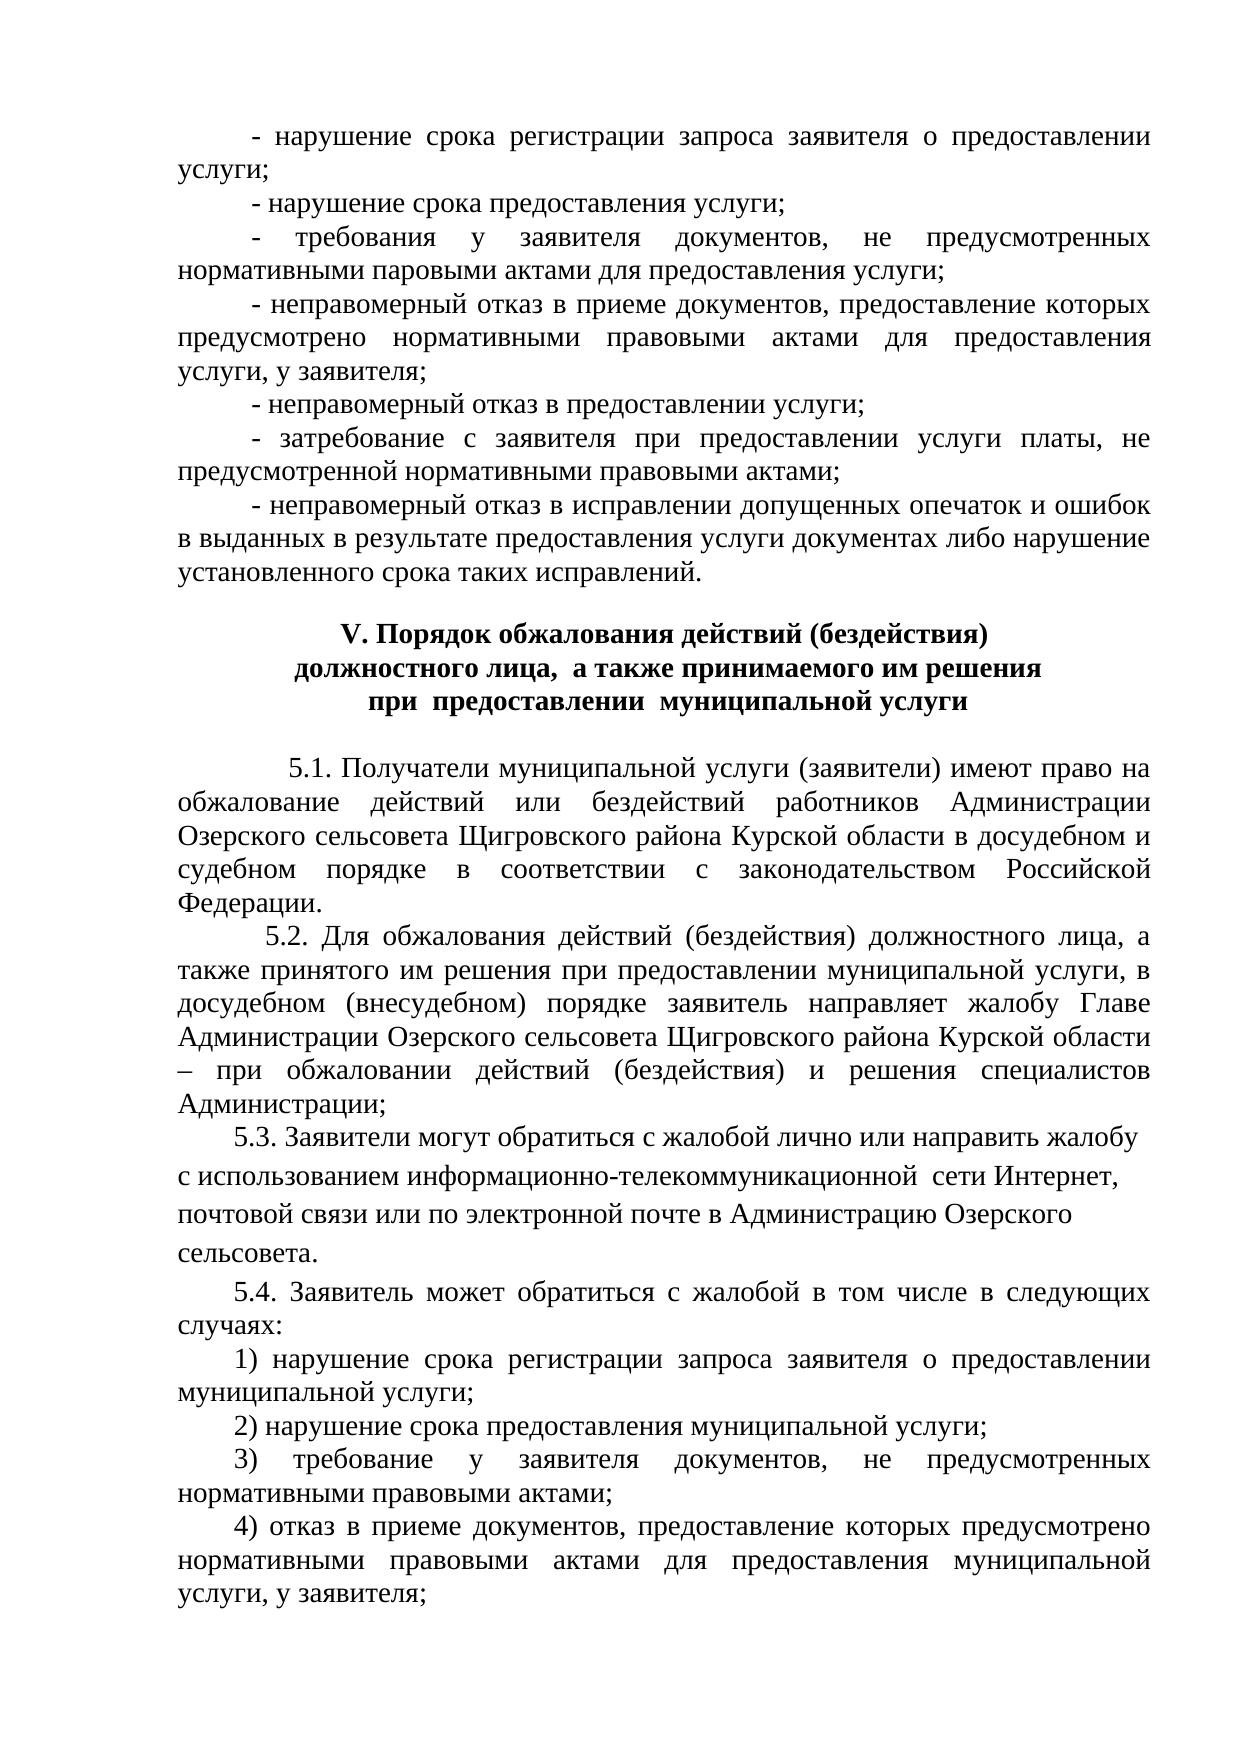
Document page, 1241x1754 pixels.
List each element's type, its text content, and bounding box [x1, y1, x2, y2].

text должностного лица, а также принимаемого им решения [177, 650, 1152, 683]
text - затребование с заявителя при предоставлении услуги платы, не предусмотренной нормативными правовыми актами; [177, 420, 1152, 487]
text 5.4. Заявитель может обратиться с жалобой в том числе в следующих случаях: [177, 1274, 1152, 1341]
text - неправомерный отказ в приеме документов, предоставление которых предусмотрено нормативными правовыми актами для предоставления услуги, у заявителя; [177, 286, 1152, 386]
text - неправомерный отказ в предоставлении услуги; [177, 386, 1152, 420]
text - неправомерный отказ в исправлении допущенных опечаток и ошибок в выданных в результате предоставления услуги документах либо нарушение установленного срока таких исправлений. [177, 487, 1152, 588]
text - нарушение срока регистрации запроса заявителя о предоставлении услуги; [177, 118, 1152, 185]
text при предоставлении муниципальной услуги [177, 683, 1152, 717]
text 5.1. Получатели муниципальной услуги (заявители) имеют право на обжалование действий или бездействий работников Администрации Озерского сельсовета Щигровского района Курской области в досудебном и судебном порядке в соответствии с законодательством Российской Федерации. [177, 751, 1152, 918]
text 4) отказ в приеме документов, предоставление которых предусмотрено нормативными правовыми актами для предоставления муниципальной услуги, у заявителя; [177, 1508, 1152, 1609]
text V. Порядок обжалования действий (бездействия) [177, 616, 1152, 650]
text 5.3. Заявители могут обратиться с жалобой лично или направить жалобу с использованием информационно-телекоммуникационной сети Интернет, почтовой связи или по электронной почте в Администрацию Озерского сельсовета. [177, 1119, 1152, 1269]
text 3) требование у заявителя документов, не предусмотренных нормативными правовыми актами; [177, 1441, 1152, 1508]
text 5.2. Для обжалования действий (бездействия) должностного лица, а также принятого им решения при предоставлении муниципальной услуги, в досудебном (внесудебном) порядке заявитель направляет жалобу Главе Администрации Озерского сельсовета Щигровского района Курской области – при обжаловании действий (бездействия) и решения специалистов Администрации; [177, 918, 1152, 1119]
text - нарушение срока предоставления услуги; [177, 185, 1152, 219]
text 2) нарушение срока предоставления муниципальной услуги; [177, 1408, 1152, 1441]
text - требования у заявителя документов, не предусмотренных нормативными паровыми актами для предоставления услуги; [177, 219, 1152, 286]
text 1) нарушение срока регистрации запроса заявителя о предоставлении муниципальной услуги; [177, 1341, 1152, 1408]
